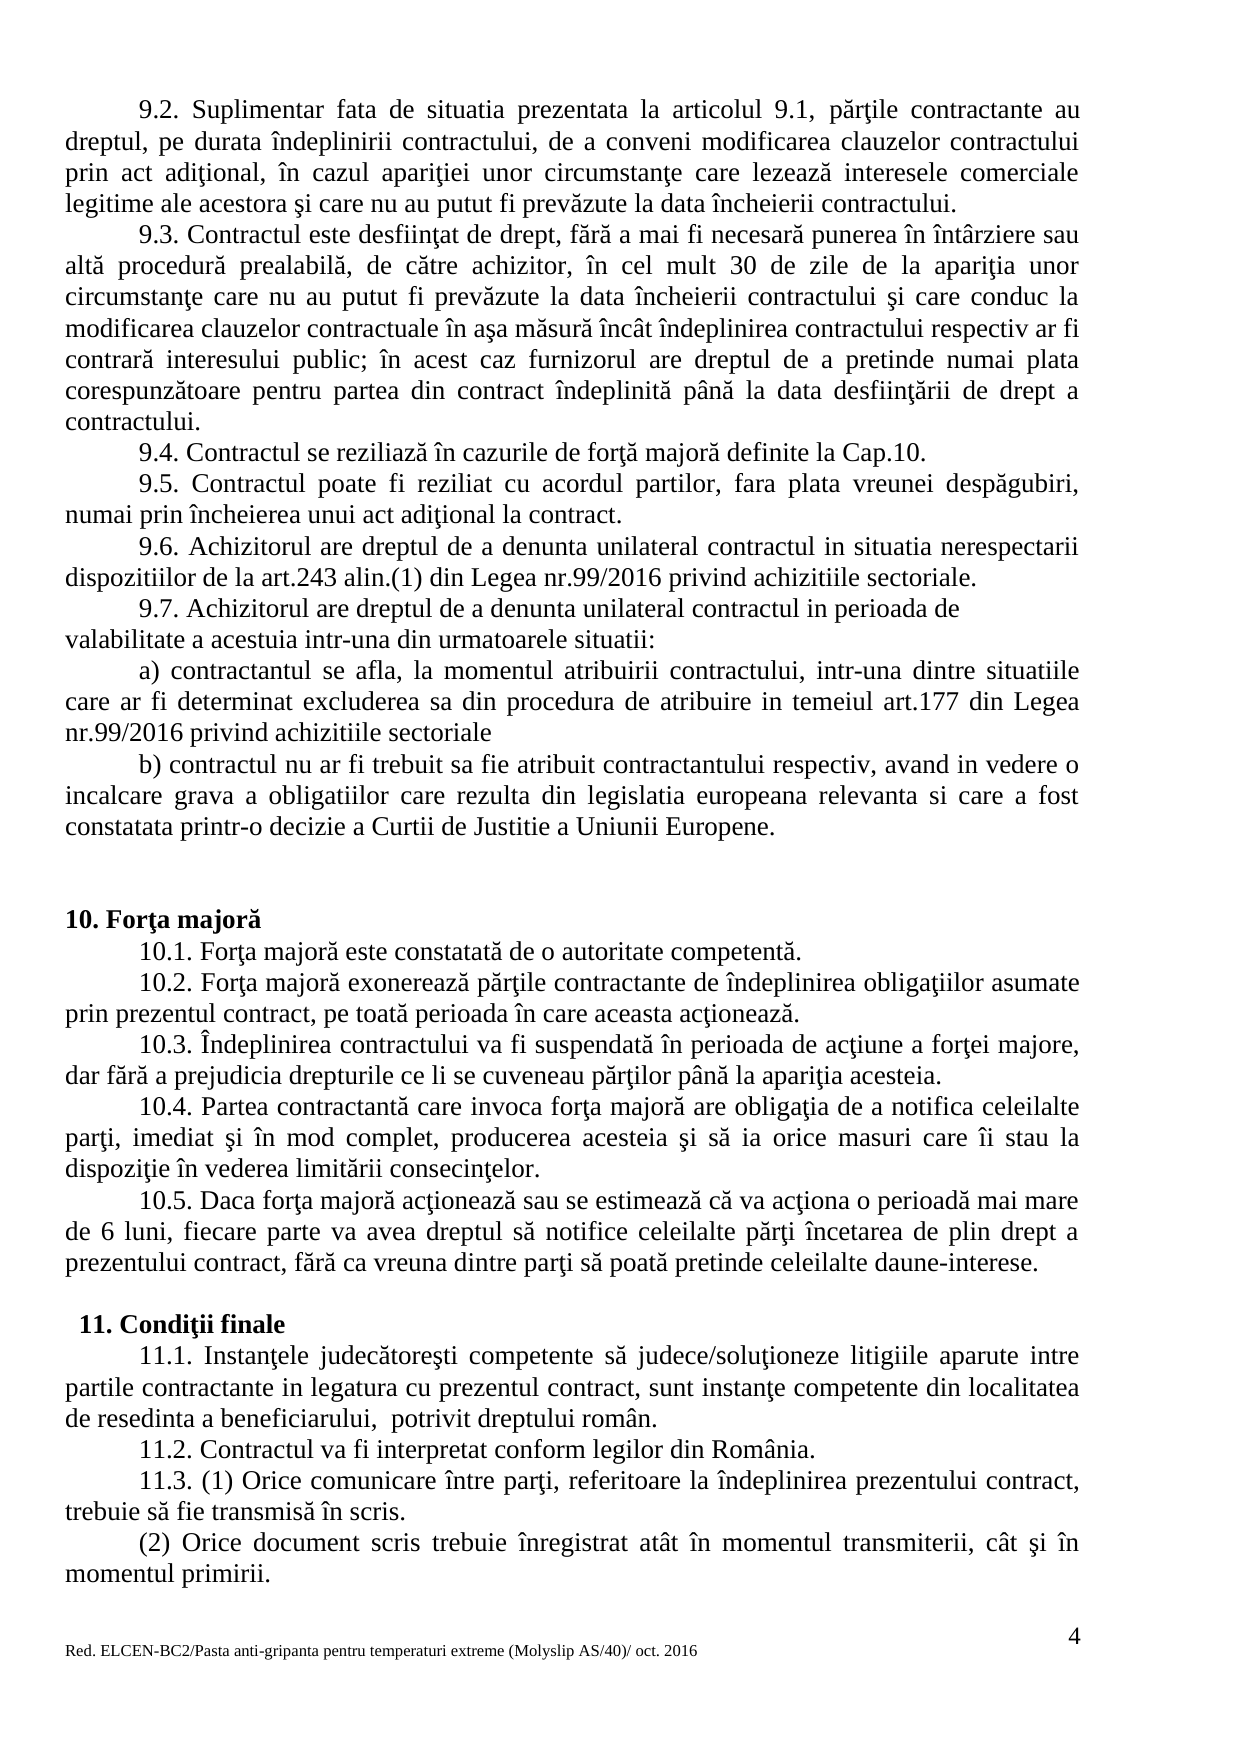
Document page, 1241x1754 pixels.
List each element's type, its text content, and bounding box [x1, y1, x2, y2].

text 10.3. Îndeplinirea contractului va fi suspendată în perioada de acţiune a forţei majore, dar fără a prejudicia drepturile ce li se cuveneau părţilor până la apariţia acesteia. [65, 1028, 1081, 1090]
text 11.3. (1) Orice comunicare între parţi, referitoare la îndeplinirea prezentului contract, trebuie să fie transmisă în scris. [65, 1464, 1081, 1526]
text valabilitate a acestuia intr-una din urmatoarele situatii: [65, 623, 1081, 654]
text 10.2. Forţa majoră exonerează părţile contractante de îndeplinirea obligaţiilor asumate prin prezentul contract, pe toată perioada în care aceasta acţionează. [65, 966, 1081, 1028]
text (2) Orice document scris trebuie înregistrat atât în momentul transmiterii, cât şi în momentul primirii. [65, 1526, 1081, 1589]
text 11.2. Contractul va fi interpretat conform legilor din România. [65, 1433, 1081, 1464]
text 10.4. Partea contractantă care invoca forţa majoră are obligaţia de a notifica celeilalte parţi, imediat şi în mod complet, producerea acesteia şi să ia orice masuri care îi stau la dispoziţie în vederea limitării consecinţelor. [65, 1090, 1081, 1184]
text 9.3. Contractul este desfiinţat de drept, fără a mai fi necesară punerea în întârziere sau altă procedură prealabilă, de către achizitor, în cel mult 30 de zile de la apariţia unor circumstanţe care nu au putut fi prevăzute la data încheierii contractului şi care conduc la modificarea clauzelor contractuale în aşa măsură încât îndeplinirea contractului respectiv ar fi contrară interesului public; în acest caz furnizorul are dreptul de a pretinde numai plata corespunzătoare pentru partea din contract îndeplinită până la data desfiinţării de drept a contractului. [65, 218, 1081, 436]
text 9.4. Contractul se reziliază în cazurile de forţă majoră definite la Cap.10. [65, 436, 1081, 467]
text 9.2. Suplimentar fata de situatia prezentata la articolul 9.1, părţile contractante au dreptul, pe durata îndeplinirii contractului, de a conveni modificarea clauzelor contractului prin act adiţional, în cazul apariţiei unor circumstanţe care lezează interesele comerciale legitime ale acestora şi care nu au putut fi prevăzute la data încheierii contractului. [65, 94, 1081, 218]
text 9.5. Contractul poate fi reziliat cu acordul partilor, fara plata vreunei despăgubiri, numai prin încheierea unui act adiţional la contract. [65, 467, 1081, 530]
text 11.1. Instanţele judecătoreşti competente să judece/soluţioneze litigiile aparute intre partile contractante in legatura cu prezentul contract, sunt instanţe competente din localitatea de resedinta a beneficiarului, potrivit dreptului român. [65, 1339, 1081, 1433]
text 9.7. Achizitorul are dreptul de a denunta unilateral contractul in perioada de [65, 592, 1081, 623]
text b) contractul nu ar fi trebuit sa fie atribuit contractantului respectiv, avand in vedere o incalcare grava a obligatiilor care rezulta din legislatia europeana relevanta si care a fost constatata printr-o decizie a Curtii de Justitie a Uniunii Europene. [65, 748, 1081, 841]
text 10. Forţa majoră [65, 903, 1081, 934]
text 10.1. Forţa majoră este constatată de o autoritate competentă. [65, 934, 1081, 966]
text 9.6. Achizitorul are dreptul de a denunta unilateral contractul in situatia nerespectarii dispozitiilor de la art.243 alin.(1) din Legea nr.99/2016 privind achizitiile sectoriale. [65, 530, 1081, 592]
text 11. Condiţii finale [65, 1308, 1081, 1339]
text a) contractantul se afla, la momentul atribuirii contractului, intr-una dintre situatiile care ar fi determinat excluderea sa din procedura de atribuire in temeiul art.177 din Legea nr.99/2016 privind achizitiile sectoriale [65, 654, 1081, 748]
text 10.5. Daca forţa majoră acţionează sau se estimează că va acţiona o perioadă mai mare de 6 luni, fiecare parte va avea dreptul să notifice celeilalte părţi încetarea de plin drept a prezentului contract, fără ca vreuna dintre parţi să poată pretinde celeilalte daune-interese. [65, 1184, 1081, 1277]
